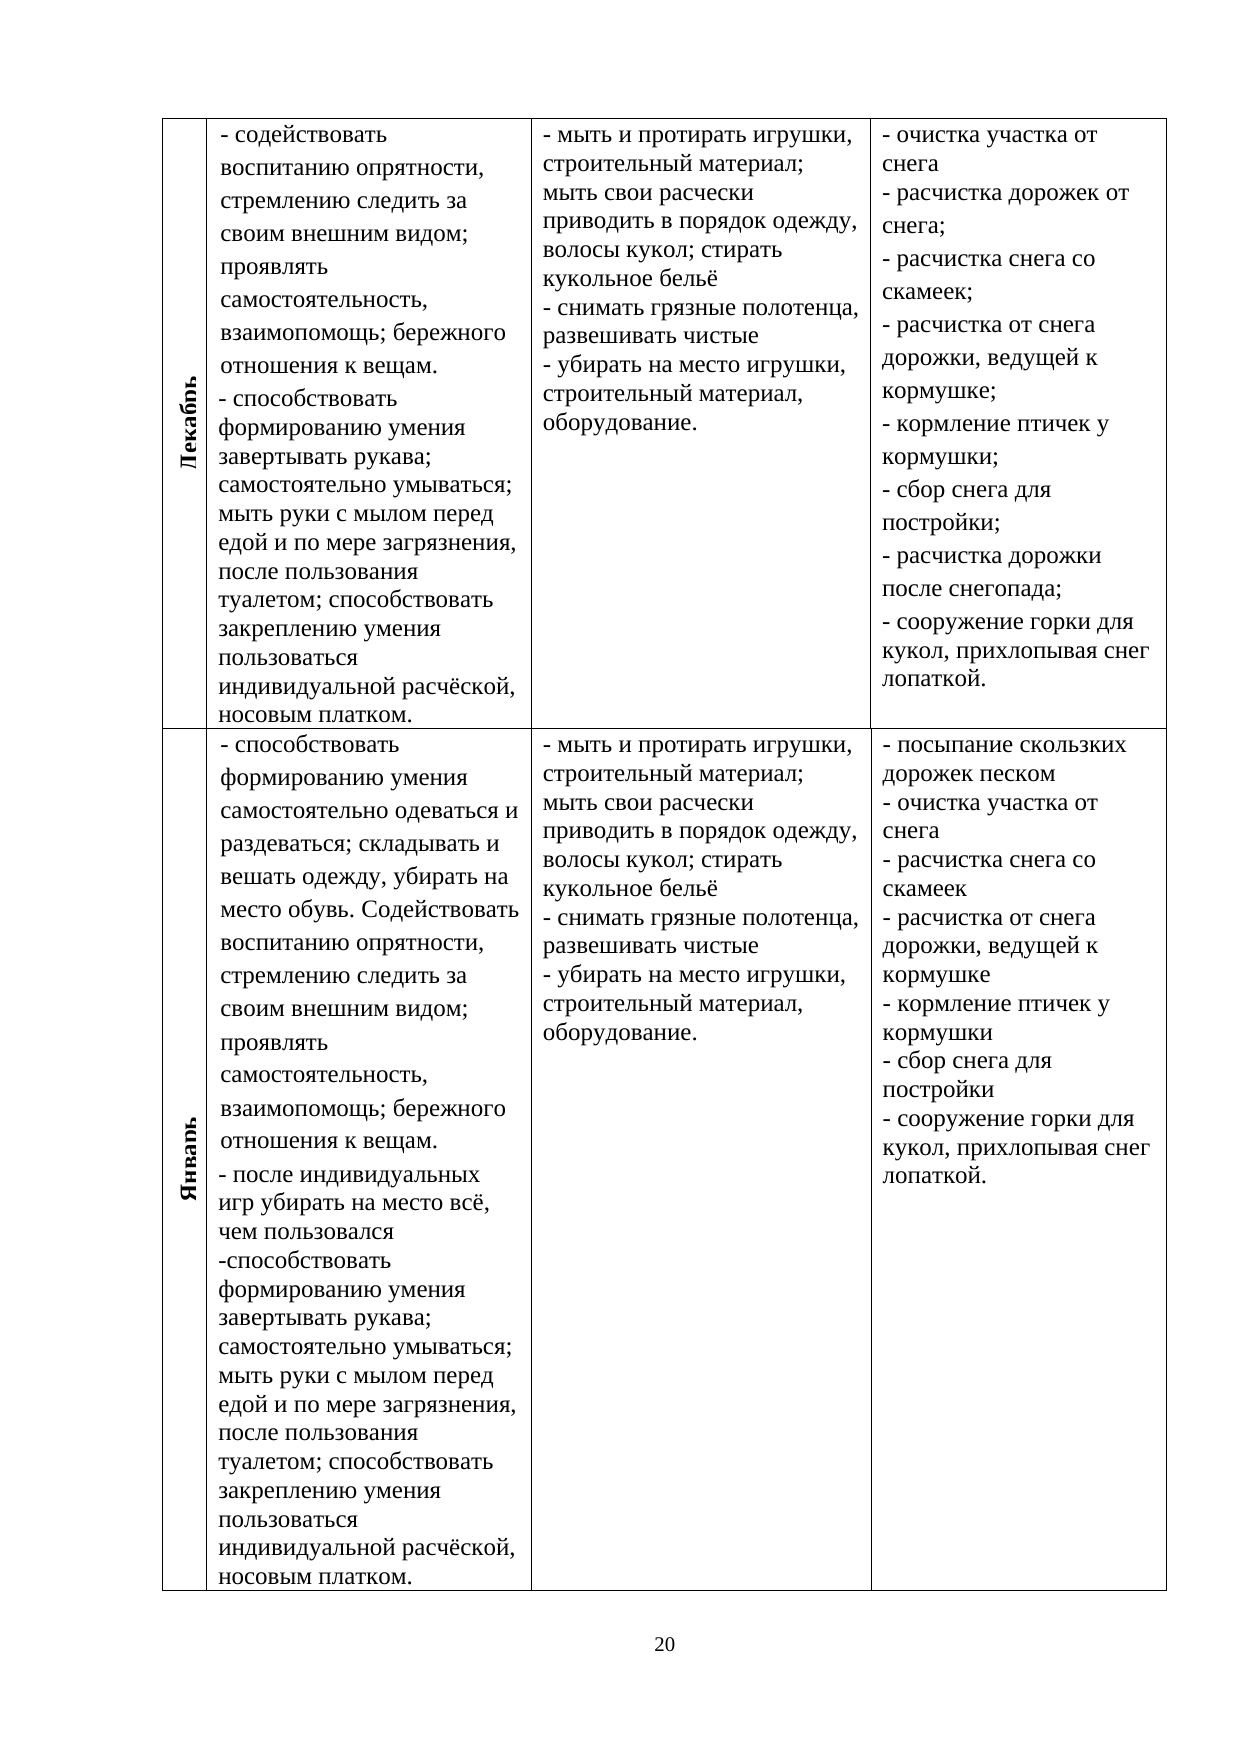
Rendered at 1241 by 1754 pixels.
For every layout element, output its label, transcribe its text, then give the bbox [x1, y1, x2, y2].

table_cell Январь [163, 729, 206, 1590]
table_cell - посыпание скользких дорожек песком - очистка участка от снега - расчистка снега со скамеек - расчистка от снега дорожки, ведущей к кормушке - кормление птичек у кормушки - сбор снега для постройки - сооружение горки для кукол, прихлопывая снег лопаткой. [872, 729, 1166, 1590]
table_cell - очистка участка от снега - расчистка дорожек от снега; - расчистка снега со скамеек; - расчистка от снега дорожки, ведущей к кормушке; - кормление птичек у кормушки; - сбор снега для постройки; - расчистка дорожки после снегопада; - сооружение горки для кукол, прихлопывая снег лопаткой. [871, 119, 1166, 728]
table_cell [207, 729, 531, 1590]
table_cell - мыть и протирать игрушки, строительный материал; мыть свои расчески приводить в порядок одежду, волосы кукол; стирать кукольное бельё - снимать грязные полотенца, развешивать чистые - убирать на место игрушки, строительный материал, оборудование. [532, 729, 871, 1590]
table_cell Декабрь [163, 119, 206, 728]
table_cell - мыть и протирать игрушки, строительный материал; мыть свои расчески приводить в порядок одежду, волосы кукол; стирать кукольное бельё - снимать грязные полотенца, развешивать чистые - убирать на место игрушки, строительный материал, оборудование. [532, 119, 870, 728]
table_cell - содействовать воспитанию опрятности, стремлению следить за своим внешним видом; проявлять самостоятельность, взаимопомощь; бережного отношения к вещам. - способствовать формированию умения завертывать рукава; самостоятельно умываться; мыть руки с мылом перед едой и по мере загрязнения, после пользования туалетом; способствовать закреплению умения пользоваться индивидуальной расчёской, носовым платком. [207, 119, 531, 728]
